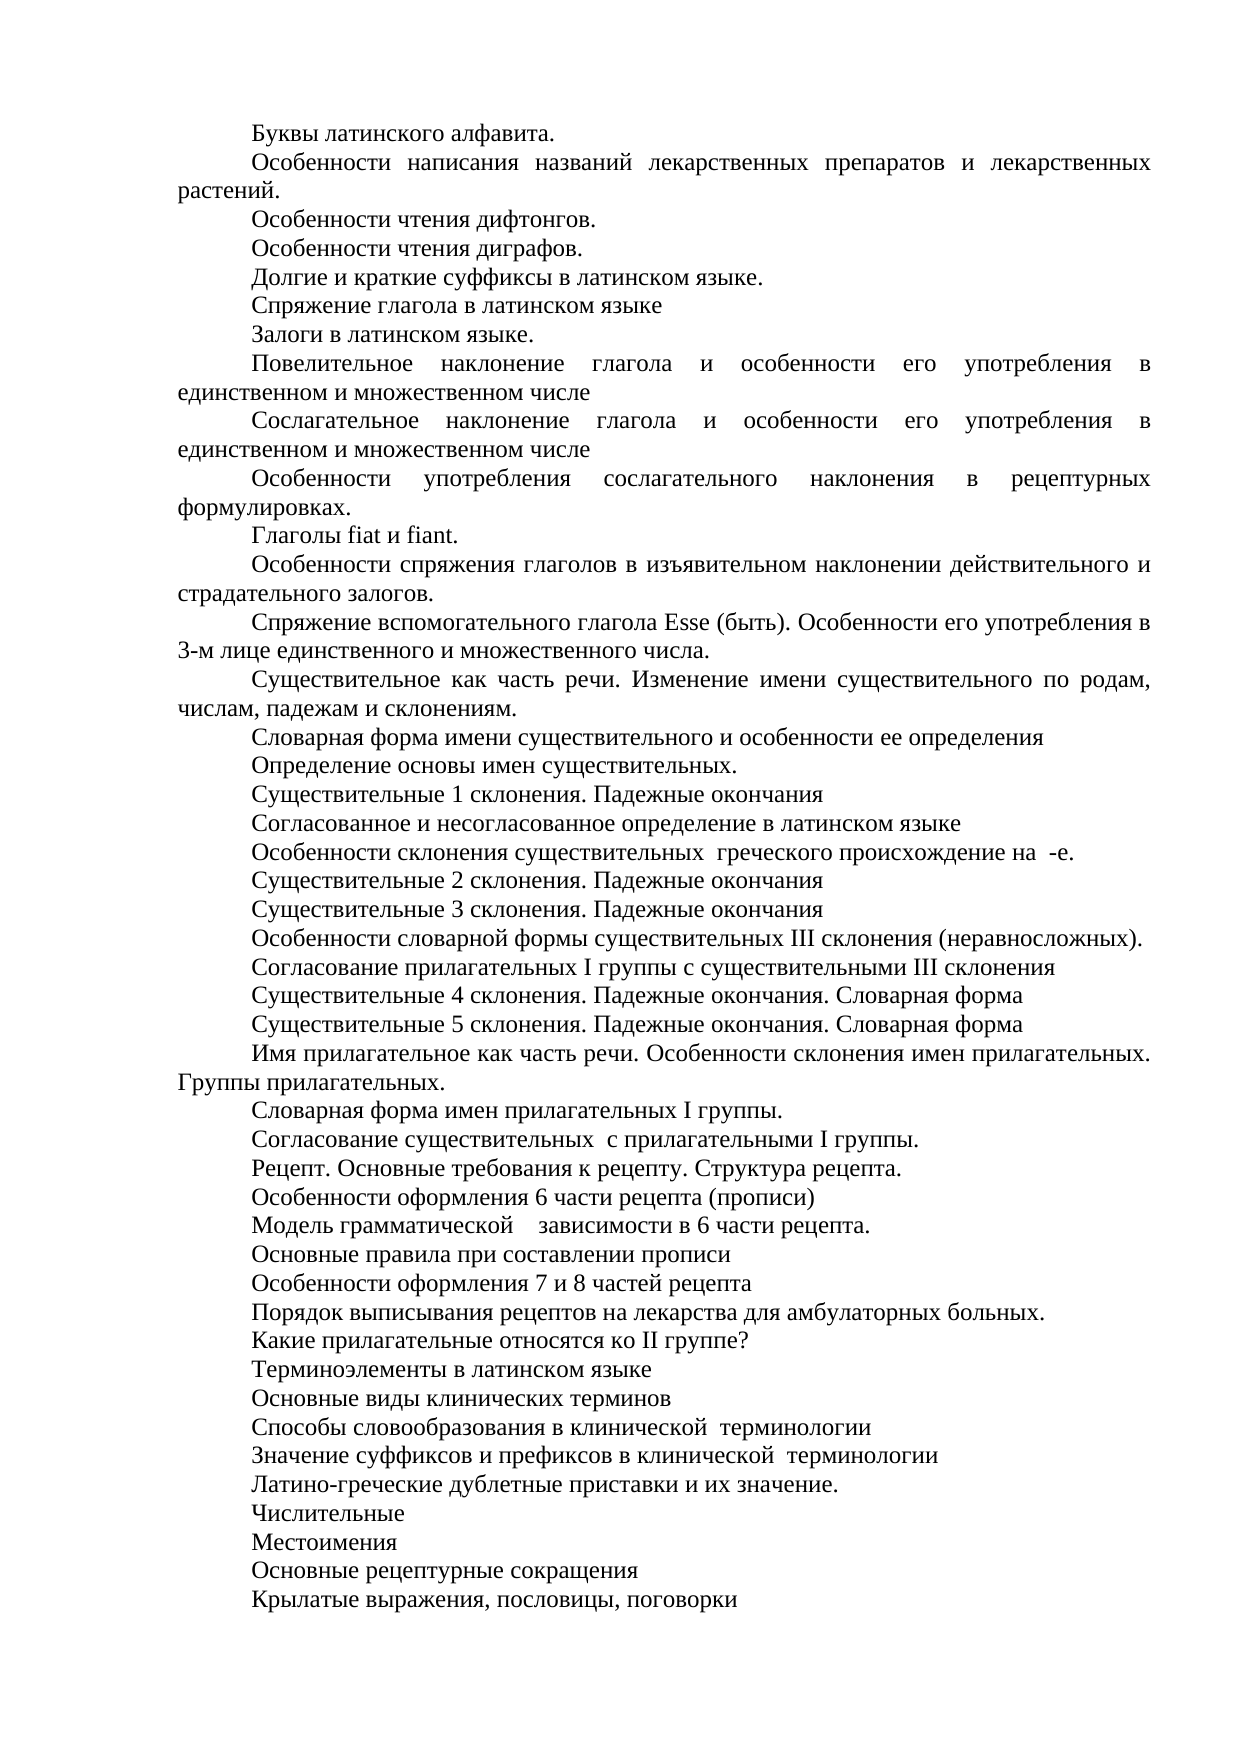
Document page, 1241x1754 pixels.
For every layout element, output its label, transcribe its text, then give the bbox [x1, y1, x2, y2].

list Числительные [177, 1498, 1152, 1527]
list Какие прилагательные относятся ко II группе? [177, 1326, 1152, 1354]
list Особенности оформления 7 и 8 частей рецепта [177, 1268, 1152, 1297]
list Особенности чтения диграфов. [177, 233, 1152, 262]
list Согласование существительных с прилагательными I группы. [177, 1124, 1152, 1153]
list Рецепт. Основные требования к рецепту. Структура рецепта. [177, 1153, 1152, 1182]
list Существительные 5 склонения. Падежные окончания. Словарная форма [177, 1009, 1152, 1038]
list Модель грамматической зависимости в 6 части рецепта. [177, 1211, 1152, 1239]
list Существительные 2 склонения. Падежные окончания [177, 866, 1152, 894]
list Спряжение вспомогательного глагола Esse (быть). Особенности его употребления в 3-м лице единственного и множественного числа. [177, 607, 1152, 664]
list Основные правила при составлении прописи [177, 1239, 1152, 1268]
list Особенности чтения дифтонгов. [177, 204, 1152, 233]
list Согласование прилагательных I группы с существительными III склонения [177, 952, 1152, 981]
list Согласованное и несогласованное определение в латинском языке [177, 808, 1152, 837]
list Имя прилагательное как часть речи. Особенности склонения имен прилагательных. Группы прилагательных. [177, 1038, 1152, 1096]
list Особенности написания названий лекарственных препаратов и лекарственных растений. [177, 147, 1152, 204]
list Особенности употребления сослагательного наклонения в рецептурных формулировках. [177, 463, 1152, 521]
list Порядок выписывания рецептов на лекарства для амбулаторных больных. [177, 1297, 1152, 1326]
list Особенности спряжения глаголов в изъявительном наклонении действительного и страдательного залогов. [177, 549, 1152, 607]
list Крылатые выражения, пословицы, поговорки [177, 1584, 1152, 1613]
list Значение суффиксов и префиксов в клинической терминологии [177, 1441, 1152, 1469]
list Повелительное наклонение глагола и особенности его употребления в единственном и множественном числе [177, 348, 1152, 406]
list Терминоэлементы в латинском языке [177, 1354, 1152, 1383]
list Залоги в латинском языке. [177, 319, 1152, 348]
list Основные рецептурные сокращения [177, 1556, 1152, 1584]
list Спряжение глагола в латинском языке [177, 291, 1152, 319]
list Существительные 4 склонения. Падежные окончания. Словарная форма [177, 981, 1152, 1009]
list Словарная форма имени существительного и особенности ее определения [177, 722, 1152, 751]
list Существительные 3 склонения. Падежные окончания [177, 894, 1152, 923]
list Существительные 1 склонения. Падежные окончания [177, 779, 1152, 808]
list Особенности оформления 6 части рецепта (прописи) [177, 1182, 1152, 1211]
list Местоимения [177, 1527, 1152, 1556]
list Сослагательное наклонение глагола и особенности его употребления в единственном и множественном числе [177, 406, 1152, 463]
list Словарная форма имен прилагательных I группы. [177, 1096, 1152, 1124]
list Особенности склонения существительных греческого происхождение на -е. [177, 837, 1152, 866]
list Глаголы fiat и fiant. [177, 521, 1152, 549]
list Способы словообразования в клинической терминологии [177, 1412, 1152, 1441]
list Долгие и краткие суффиксы в латинском языке. [177, 262, 1152, 291]
list Основные виды клинических терминов [177, 1383, 1152, 1412]
list Латино-греческие дублетные приставки и их значение. [177, 1469, 1152, 1498]
list Определение основы имен существительных. [177, 751, 1152, 779]
list Существительное как часть речи. Изменение имени существительного по родам, числам, падежам и склонениям. [177, 664, 1152, 722]
list Буквы латинского алфавита. [177, 118, 1152, 147]
list Особенности словарной формы существительных III склонения (неравносложных). [177, 923, 1152, 952]
